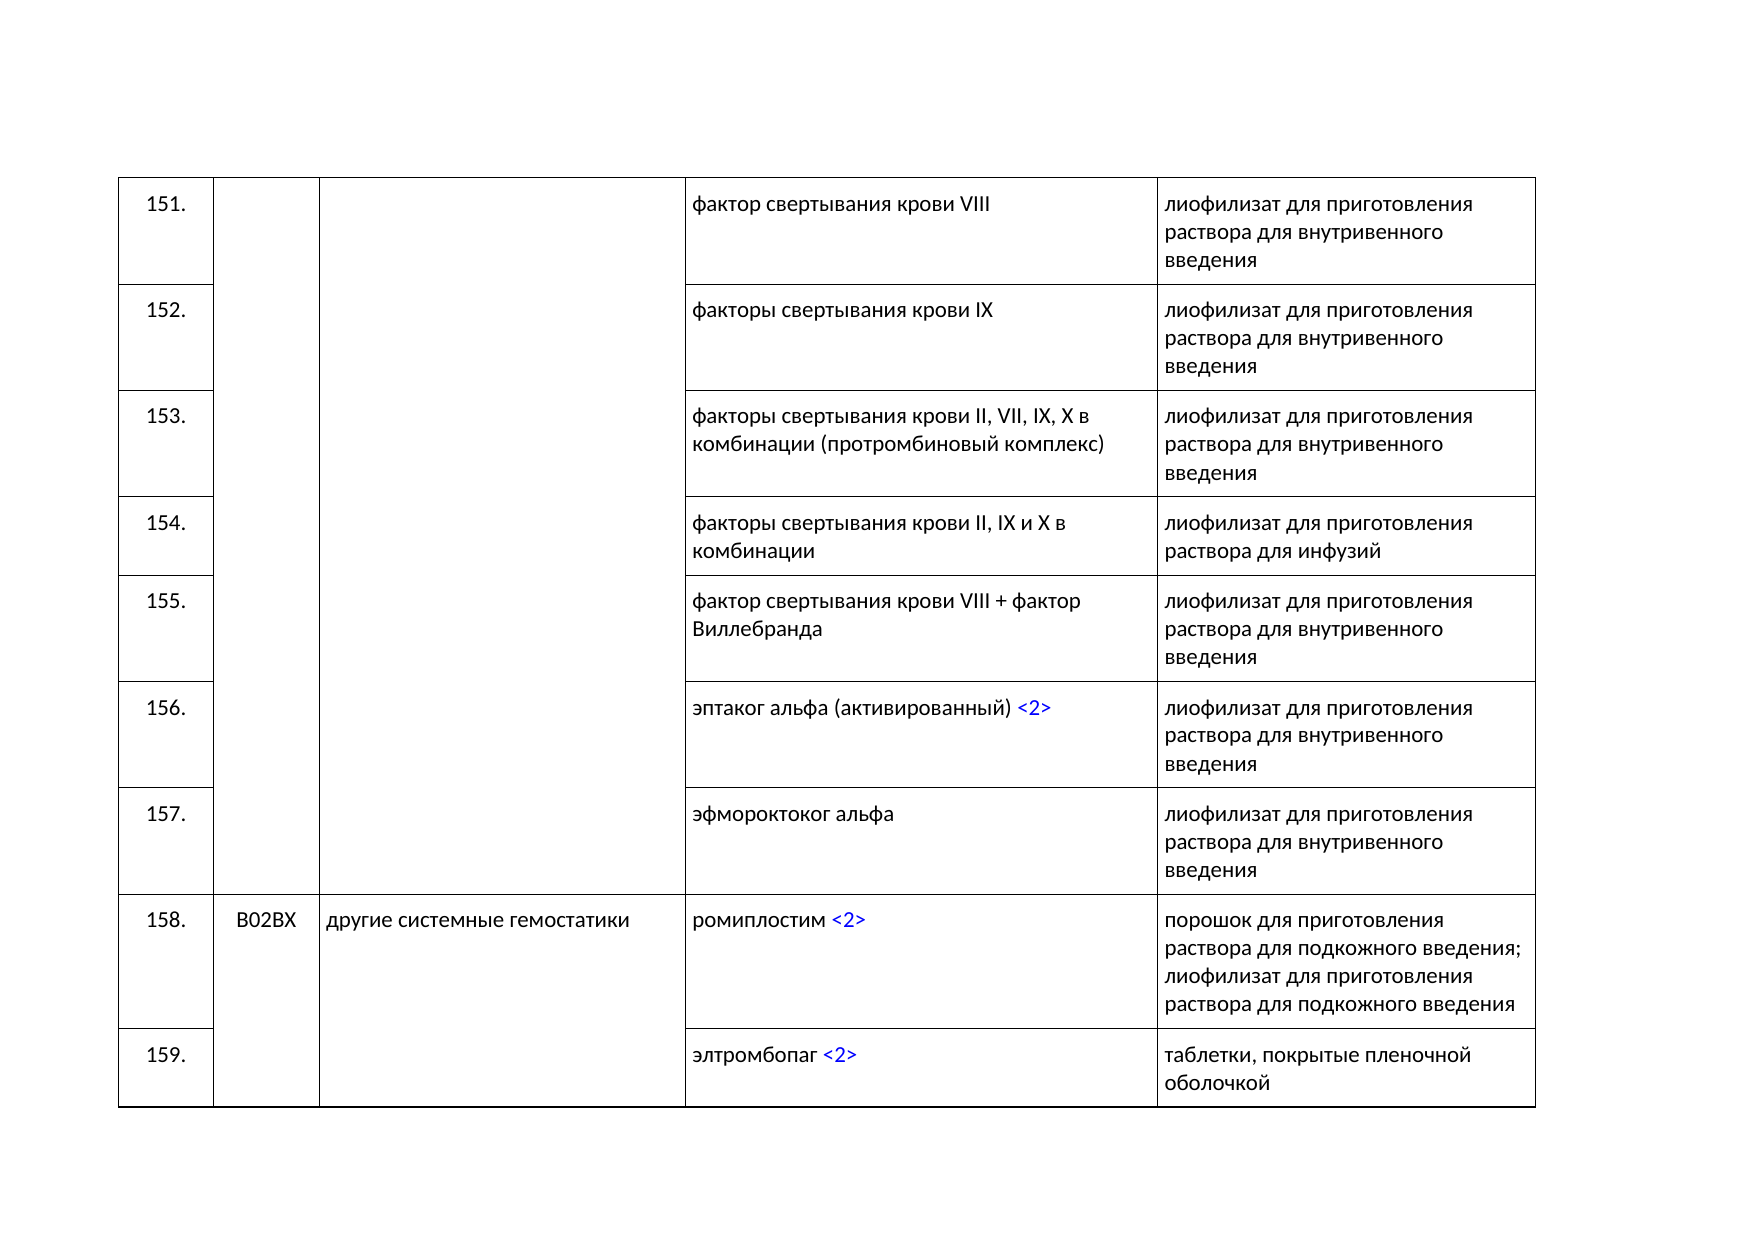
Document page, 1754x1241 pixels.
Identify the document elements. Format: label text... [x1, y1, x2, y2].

table_cell 155. [119, 576, 213, 681]
table_cell факторы свертывания крови II, IX и X в комбинации [686, 497, 1157, 574]
table_cell фактор свертывания крови VIII + фактор Виллебранда [686, 576, 1157, 681]
table_cell эптаког альфа (активированный) <2> [686, 682, 1157, 787]
table_cell 159. [119, 1029, 213, 1106]
table_cell B02BX [214, 895, 319, 1106]
table_cell лиофилизат для приготовления раствора для внутривенного введения [1158, 788, 1535, 894]
table_cell 152. [119, 285, 213, 390]
table_cell фактор свертывания крови VIII [686, 178, 1157, 283]
table_cell 157. [119, 788, 213, 894]
table_cell факторы свертывания крови II, VII, IX, X в комбинации (протромбиновый комплекс) [686, 391, 1157, 496]
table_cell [1158, 285, 1535, 390]
table_cell порошок для приготовления раствора для подкожного введения; лиофилизат для приготовления раствора для подкожного введения [1158, 895, 1535, 1028]
table_cell лиофилизат для приготовления раствора для внутривенного введения [1158, 682, 1535, 787]
table_cell 151. [119, 178, 213, 283]
table_cell [320, 390, 685, 894]
table_cell лиофилизат для приготовления раствора для инфузий [1158, 497, 1535, 574]
table_cell факторы свертывания крови IX [686, 285, 1157, 390]
table_cell [214, 390, 319, 894]
table_cell 156. [119, 682, 213, 787]
table_cell 158. [119, 895, 213, 1028]
table_cell элтромбопаг <2> [686, 1029, 1157, 1106]
table_cell 153. [119, 391, 213, 496]
table_cell лиофилизат для приготовления раствора для внутривенного введения [1158, 576, 1535, 681]
table_cell таблетки, покрытые пленочной оболочкой [1158, 1029, 1535, 1106]
table_cell 154. [119, 497, 213, 574]
table_cell эфмороктоког альфа [686, 788, 1157, 894]
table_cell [1158, 178, 1535, 283]
table_cell другие системные гемостатики [320, 895, 685, 1106]
table_cell лиофилизат для приготовления раствора для внутривенного введения [1158, 391, 1535, 496]
table_cell ромиплостим <2> [686, 895, 1157, 1028]
